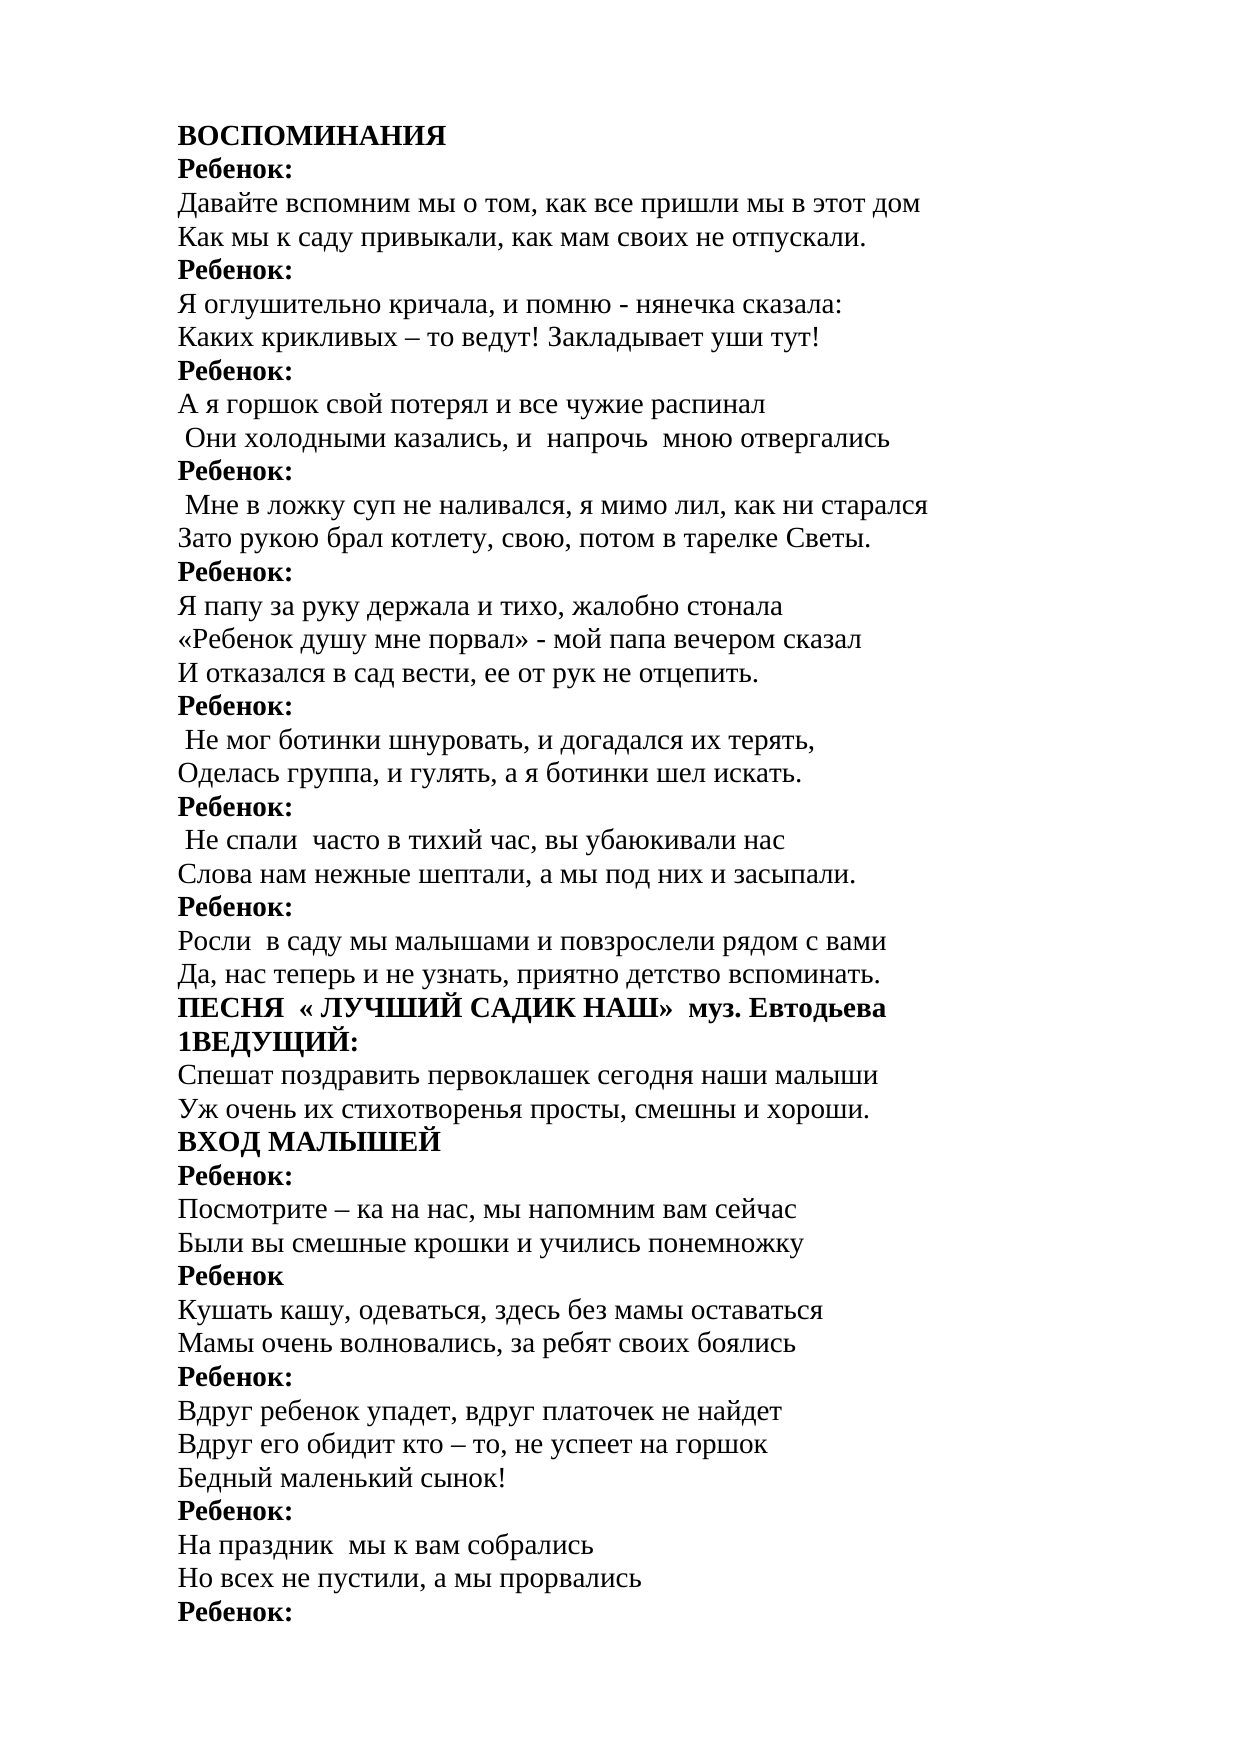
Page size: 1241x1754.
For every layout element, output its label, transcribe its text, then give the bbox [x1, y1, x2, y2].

text На праздник мы к вам собрались [177, 1527, 1152, 1560]
text Ребенок: [177, 353, 1152, 386]
text Ребенок: [177, 152, 1152, 185]
text И отказался в сад вести, ее от рук не отцепить. [177, 655, 1152, 688]
text Они холодными казались, и напрочь мною отвергались [177, 420, 1152, 453]
text Как мы к саду привыкали, как мам своих не отпускали. [177, 219, 1152, 252]
text Вдруг его обидит кто – то, не успеет на горшок [177, 1426, 1152, 1460]
text Ребенок: [177, 554, 1152, 588]
text Ребенок: [177, 789, 1152, 822]
text Я оглушительно кричала, и помню - нянечка сказала: [177, 286, 1152, 319]
text Ребенок: [177, 1359, 1152, 1393]
text Ребенок: [177, 1594, 1152, 1627]
text Были вы смешные крошки и учились понемножку [177, 1225, 1152, 1258]
text Вдруг ребенок упадет, вдруг платочек не найдет [177, 1393, 1152, 1426]
text Давайте вспомним мы о том, как все пришли мы в этот дом [177, 185, 1152, 219]
text «Ребенок душу мне порвал» - мой папа вечером сказал [177, 621, 1152, 655]
text Но всех не пустили, а мы прорвались [177, 1560, 1152, 1594]
text Ребенок: [177, 889, 1152, 923]
text Ребенок: [177, 252, 1152, 286]
text Ребенок: [177, 453, 1152, 487]
text Кушать кашу, одеваться, здесь без мамы оставаться [177, 1292, 1152, 1326]
text ПЕСНЯ « ЛУЧШИЙ САДИК НАШ» муз. Евтодьева [177, 990, 1152, 1024]
text Посмотрите – ка на нас, мы напомним вам сейчас [177, 1191, 1152, 1225]
text Не мог ботинки шнуровать, и догадался их терять, [177, 722, 1152, 755]
text Росли в саду мы малышами и повзрослели рядом с вами [177, 923, 1152, 957]
text А я горшок свой потерял и все чужие распинал [177, 386, 1152, 420]
text Ребенок [177, 1258, 1152, 1292]
text Не спали часто в тихий час, вы убаюкивали нас [177, 822, 1152, 856]
text Ребенок: [177, 1158, 1152, 1191]
text Спешат поздравить первоклашек сегодня наши малыши [177, 1057, 1152, 1091]
text Да, нас теперь и не узнать, приятно детство вспоминать. [177, 957, 1152, 990]
text Мамы очень волновались, за ребят своих боялись [177, 1326, 1152, 1359]
text Оделась группа, и гулять, а я ботинки шел искать. [177, 755, 1152, 789]
text ВОСПОМИНАНИЯ [177, 118, 1152, 152]
text Мне в ложку суп не наливался, я мимо лил, как ни старался [177, 487, 1152, 521]
text ВХОД МАЛЫШЕЙ [177, 1124, 1152, 1158]
text Ребенок: [177, 1493, 1152, 1527]
text Слова нам нежные шептали, а мы под них и засыпали. [177, 856, 1152, 889]
text Бедный маленький сынок! [177, 1460, 1152, 1493]
text Уж очень их стихотворенья просты, смешны и хороши. [177, 1091, 1152, 1124]
text Я папу за руку держала и тихо, жалобно стонала [177, 588, 1152, 621]
text 1ВЕДУЩИЙ: [177, 1024, 1152, 1057]
text Ребенок: [177, 688, 1152, 722]
text Зато рукою брал котлету, свою, потом в тарелке Светы. [177, 521, 1152, 554]
text Каких крикливых – то ведут! Закладывает уши тут! [177, 319, 1152, 353]
